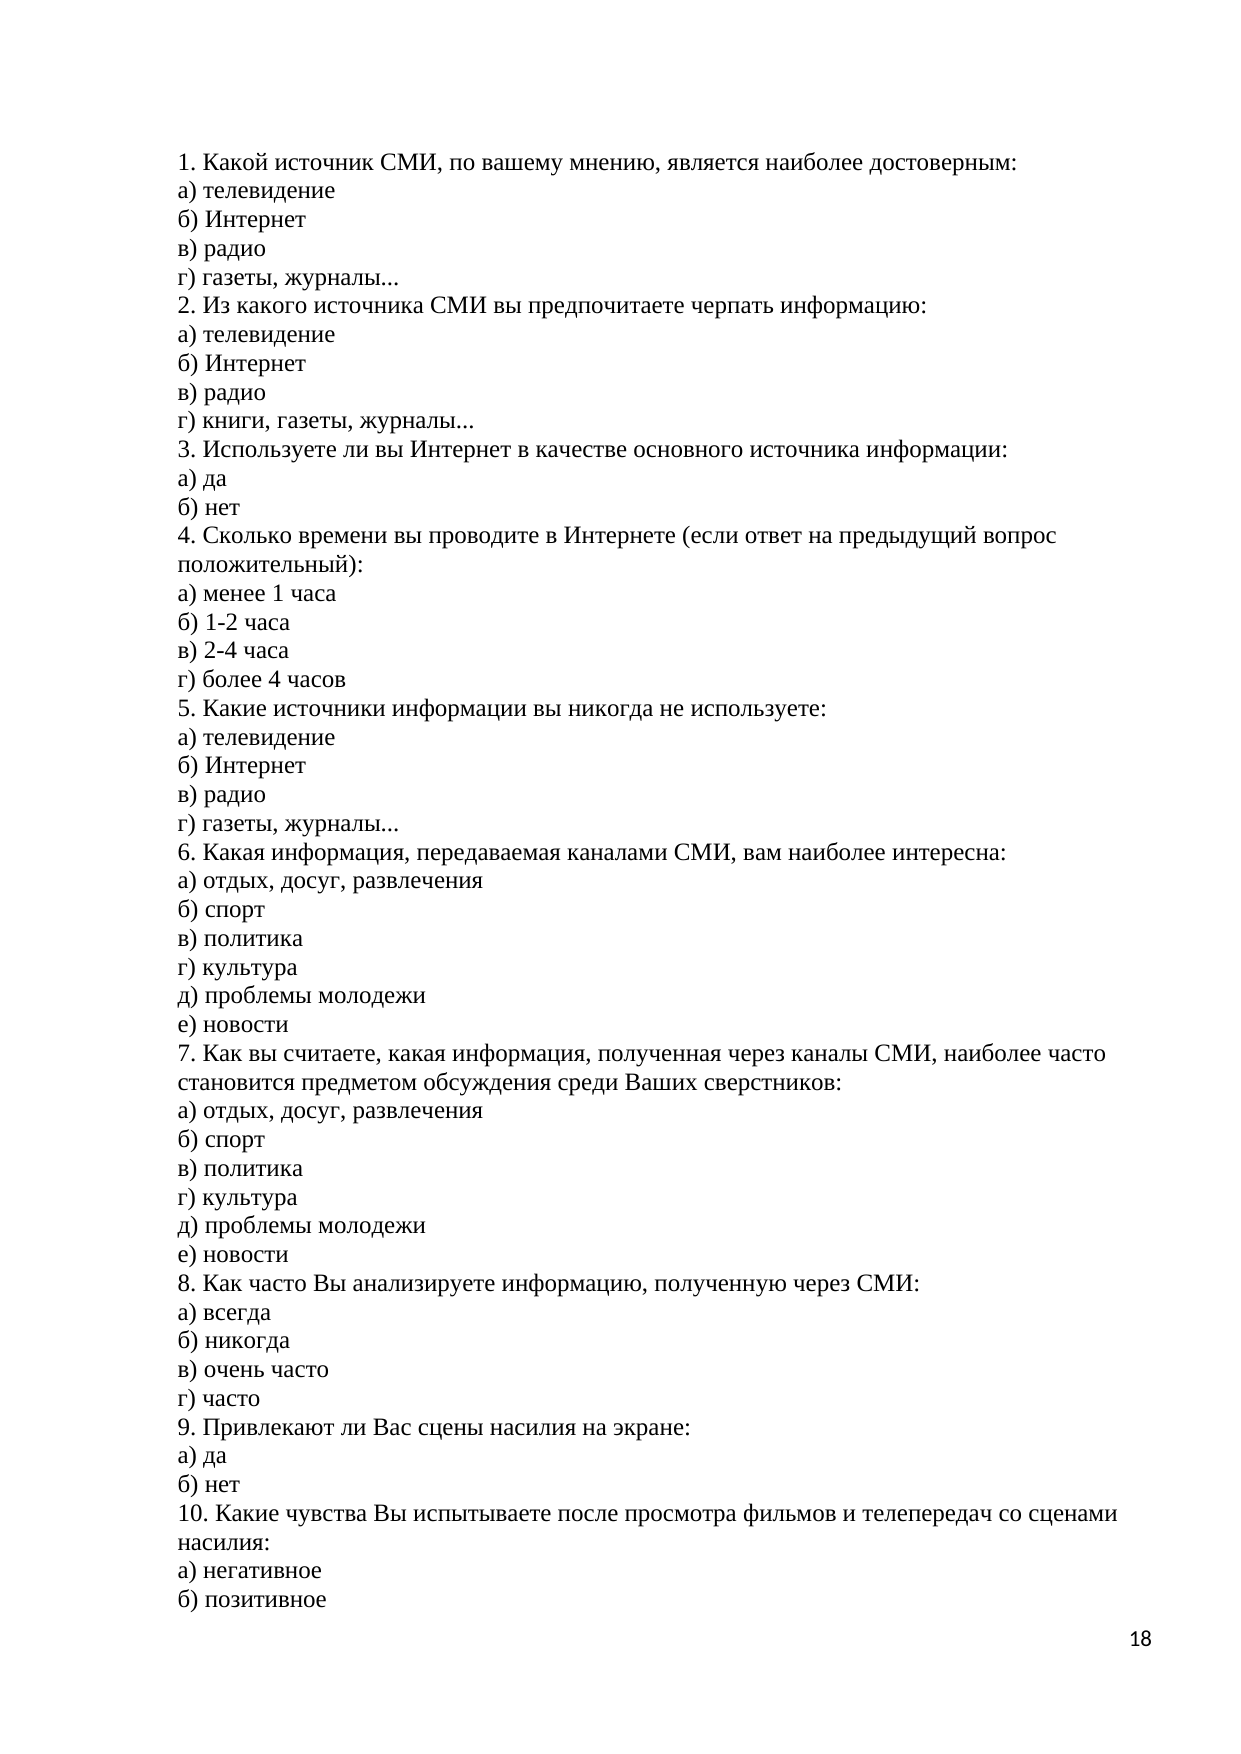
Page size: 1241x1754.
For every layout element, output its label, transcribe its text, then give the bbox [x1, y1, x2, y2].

text е) новости [177, 1009, 1152, 1038]
text г) газеты, журналы... [177, 262, 1152, 291]
text в) радио [177, 233, 1152, 262]
text 7. Как вы считаете, какая информация, полученная через каналы СМИ, наиболее часто становится предметом обсуждения среди Ваших сверстников: [177, 1038, 1152, 1096]
text 9. Привлекают ли Вас сцены насилия на экране: [177, 1412, 1152, 1441]
text б) позитивное [177, 1584, 1152, 1613]
text 10. Какие чувства Вы испытываете после просмотра фильмов и телепередач со сценами насилия: [177, 1498, 1152, 1556]
text а) телевидение [177, 319, 1152, 348]
text а) отдых, досуг, развлечения [177, 1096, 1152, 1124]
text а) всегда [177, 1297, 1152, 1326]
text 3. Используете ли вы Интернет в качестве основного источника информации: [177, 434, 1152, 463]
text г) часто [177, 1383, 1152, 1412]
text в) политика [177, 1153, 1152, 1182]
text д) проблемы молодежи [177, 1211, 1152, 1239]
text 6. Какая информация, передаваемая каналами СМИ, вам наиболее интересна: [177, 837, 1152, 866]
text а) телевидение [177, 176, 1152, 204]
text 2. Из какого источника СМИ вы предпочитаете черпать информацию: [177, 291, 1152, 319]
text б) 1-2 часа [177, 607, 1152, 636]
text 1. Какой источник СМИ, по вашему мнению, является наиболее достоверным: [177, 147, 1152, 176]
text г) газеты, журналы... [177, 808, 1152, 837]
text в) политика [177, 923, 1152, 952]
text б) нет [177, 1469, 1152, 1498]
text а) отдых, досуг, развлечения [177, 866, 1152, 894]
text б) спорт [177, 894, 1152, 923]
text в) радио [177, 377, 1152, 406]
text а) менее 1 часа [177, 578, 1152, 607]
text а) да [177, 1441, 1152, 1469]
text б) Интернет [177, 204, 1152, 233]
text а) да [177, 463, 1152, 492]
text в) 2-4 часа [177, 636, 1152, 664]
text в) очень часто [177, 1354, 1152, 1383]
text б) никогда [177, 1326, 1152, 1354]
text б) Интернет [177, 348, 1152, 377]
text г) культура [177, 1182, 1152, 1211]
text в) радио [177, 779, 1152, 808]
text 4. Сколько времени вы проводите в Интернете (если ответ на предыдущий вопрос положительный): [177, 521, 1152, 578]
text а) негативное [177, 1556, 1152, 1584]
text д) проблемы молодежи [177, 981, 1152, 1009]
text а) телевидение [177, 722, 1152, 751]
text 5. Какие источники информации вы никогда не используете: [177, 693, 1152, 722]
text е) новости [177, 1239, 1152, 1268]
text 8. Как часто Вы анализируете информацию, полученную через СМИ: [177, 1268, 1152, 1297]
text б) Интернет [177, 751, 1152, 779]
text б) нет [177, 492, 1152, 521]
text б) спорт [177, 1124, 1152, 1153]
text г) книги, газеты, журналы... [177, 406, 1152, 434]
text г) культура [177, 952, 1152, 981]
text г) более 4 часов [177, 664, 1152, 693]
